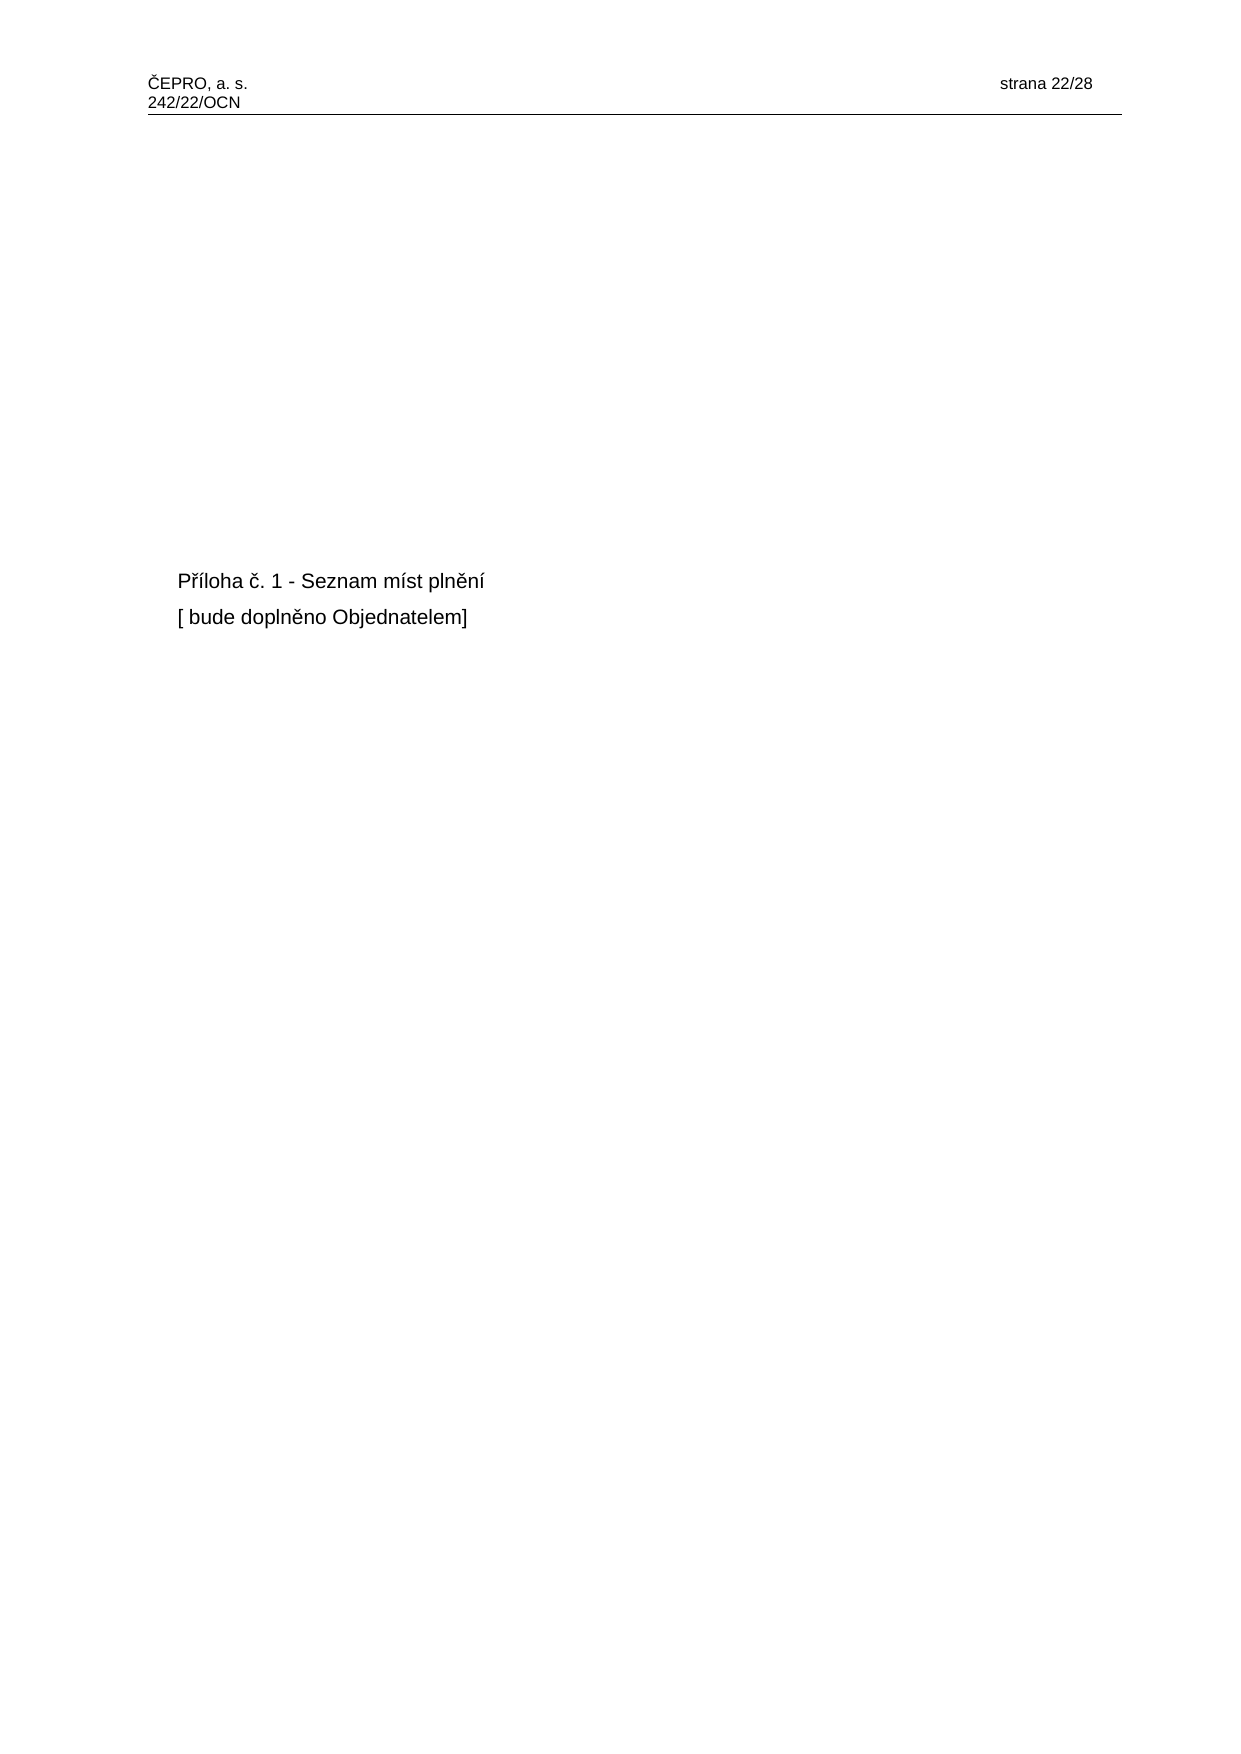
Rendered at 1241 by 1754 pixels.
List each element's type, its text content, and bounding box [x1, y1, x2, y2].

list [ bude doplněno Objednatelem] [177, 605, 1122, 629]
list Příloha č. 1 - Seznam míst plnění [177, 569, 1122, 593]
